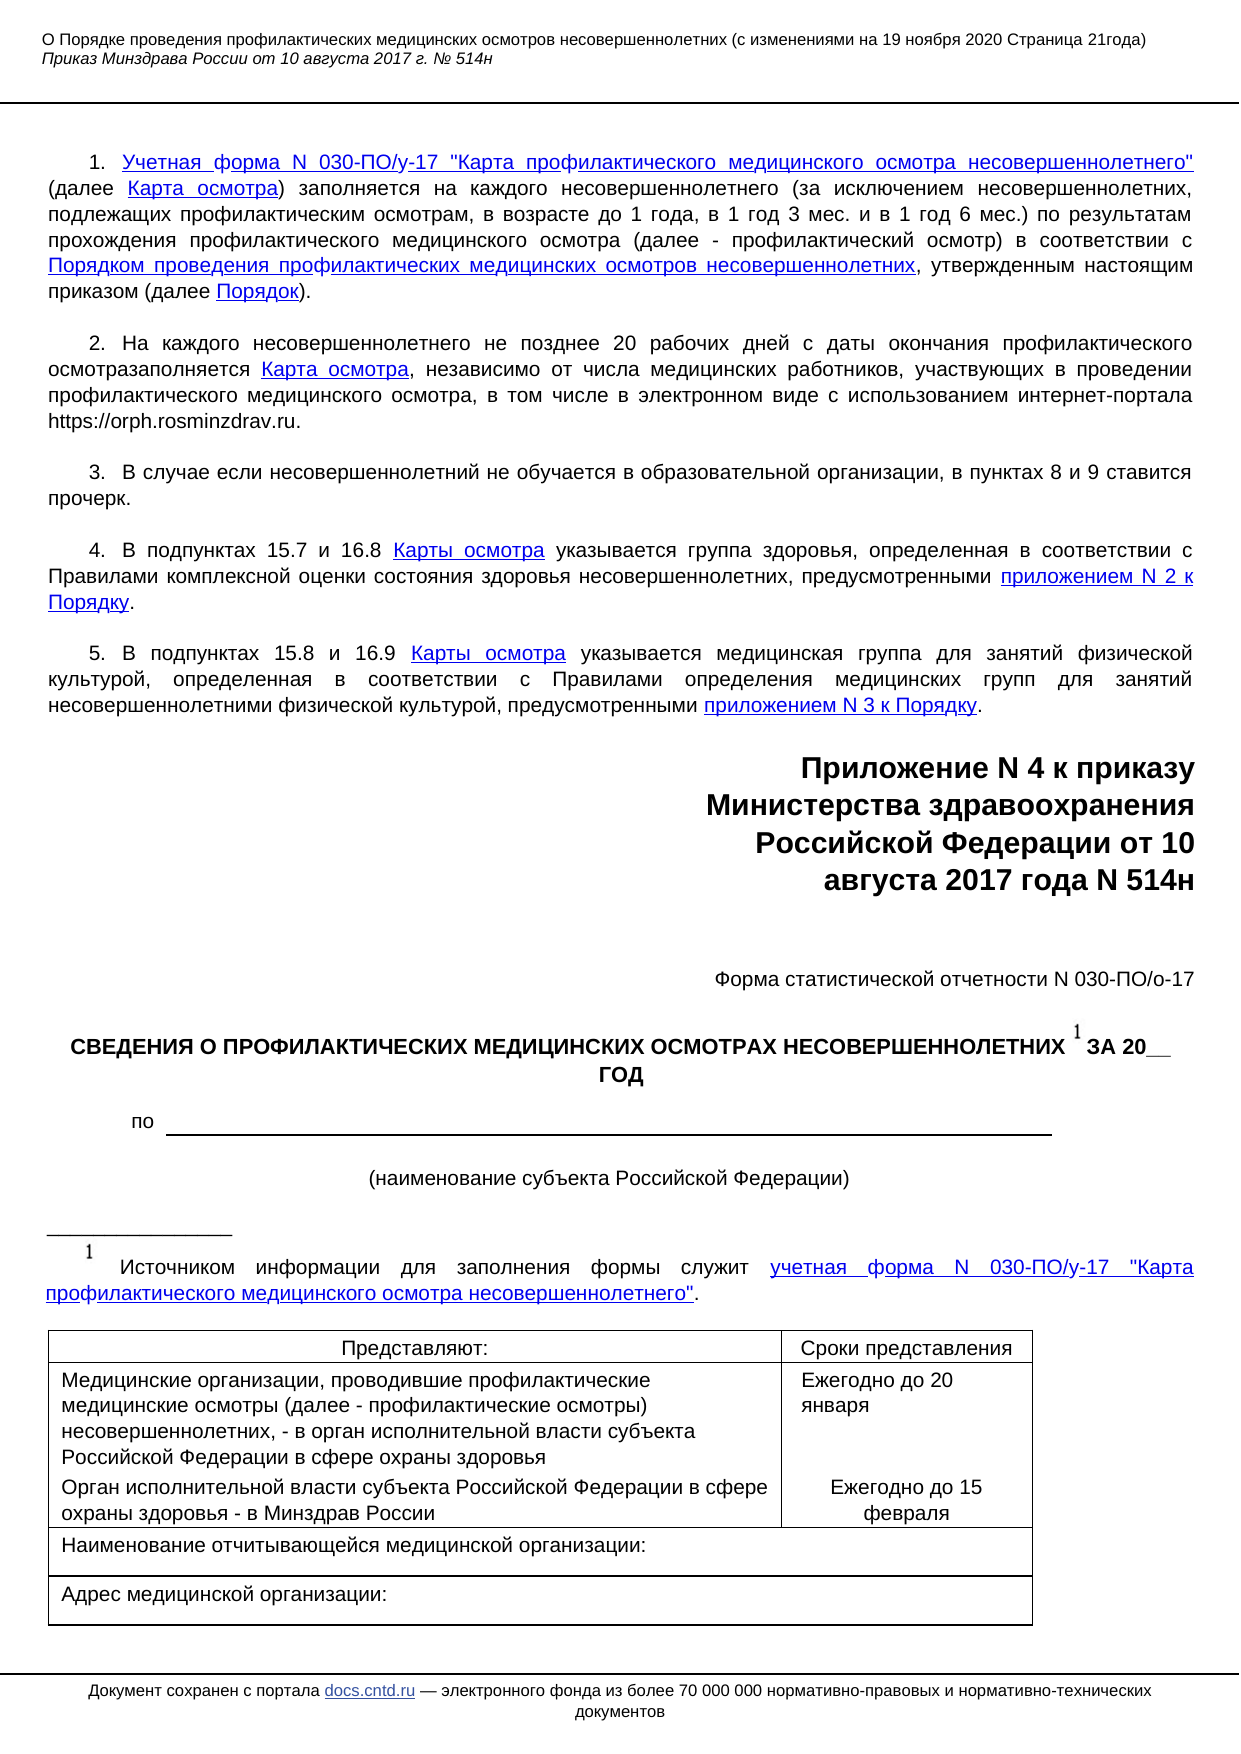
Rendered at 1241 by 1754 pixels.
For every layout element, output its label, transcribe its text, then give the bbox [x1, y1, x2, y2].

list В подпунктах 15.8 и 16.9 Карты осмотра указывается медицинская группа для занятий физической культурой, определенная в соответствии с Правилами определения медицинских групп для занятий несовершеннолетними физической культурой, предусмотренными приложением N 3 к Порядку. [48, 641, 1193, 717]
text Приложение N 4 к приказу Министерства здравоохранения Российской Федерации от 10 августа 2017 года N 514н [701, 750, 1195, 897]
table_header Сроки представления [782, 1331, 1032, 1361]
text по [131, 1108, 1193, 1132]
list В подпунктах 15.7 и 16.8 Карты осмотра указывается группа здоровья, определенная в соответствии с Правилами комплексной оценки состояния здоровья несовершеннолетних, предусмотренными приложением N 2 к Порядку. [48, 538, 1193, 613]
list Учетная форма N 030-ПО/у-17 "Карта профилактического медицинского осмотра несовершеннолетнего" (далее Карта осмотра) заполняется на каждого несовершеннолетнего (за исключением несовершеннолетних, подлежащих профилактическим осмотрам, в возрасте до 1 года, в 1 год 3 мес. и в 1 год 6 мес.) по результатам прохождения профилактического медицинского осмотра (далее - профилактический осмотр) в соответствии с Порядком проведения профилактических медицинских осмотров несовершеннолетних, утвержденным настоящим приказом (далее Порядок). [48, 150, 1193, 303]
list На каждого несовершеннолетнего не позднее 20 рабочих дней с даты окончания профилактического осмотразаполняется Карта осмотра, независимо от числа медицинских работников, участвующих в проведении профилактического медицинского осмотра, в том числе в электронном виде с использованием интернет-портала https://orph.rosminzdrav.ru. [48, 331, 1193, 432]
table_cell Наименование отчитывающейся медицинской организации: [49, 1528, 781, 1575]
table_header Представляют: [49, 1331, 781, 1361]
text ________________ [47, 1213, 1193, 1237]
table_cell Орган исполнительной власти субъекта Российской Федерации в сфере охраны здоровья - в Минздрав России [49, 1471, 781, 1527]
picture [1072, 1018, 1087, 1055]
picture [84, 1238, 99, 1275]
list В случае если несовершеннолетний не обучается в образовательной организации, в пунктах 8 и 9 ставится прочерк. [48, 460, 1193, 510]
table_cell [781, 1577, 1032, 1624]
text Источником информации для заполнения формы служит учетная форма N 030-ПО/у-17 "Карта профилактического медицинского осмотра несовершеннолетнего". [45, 1238, 1193, 1305]
table_cell Адрес медицинской организации: [49, 1577, 781, 1624]
table_cell Ежегодно до 20 января [782, 1363, 1032, 1471]
text (наименование субъекта Российской Федерации) [64, 1166, 1154, 1189]
table_cell Ежегодно до 15 февраля [782, 1471, 1032, 1527]
table_cell Медицинские организации, проводившие профилактические медицинские осмотры (далее - профилактические осмотры) несовершеннолетних, - в орган исполнительной власти субъекта Российской Федерации в сфере охраны здоровья [49, 1363, 781, 1471]
table_cell [781, 1528, 1032, 1575]
subtitle СВЕДЕНИЯ О ПРОФИЛАКТИЧЕСКИХ МЕДИЦИНСКИХ ОСМОТРАХ НЕСОВЕРШЕННОЛЕТНИХ ЗА 20__ ГОД [47, 1018, 1193, 1087]
text Форма статистической отчетности N 030-ПО/о-17 [47, 966, 1195, 990]
